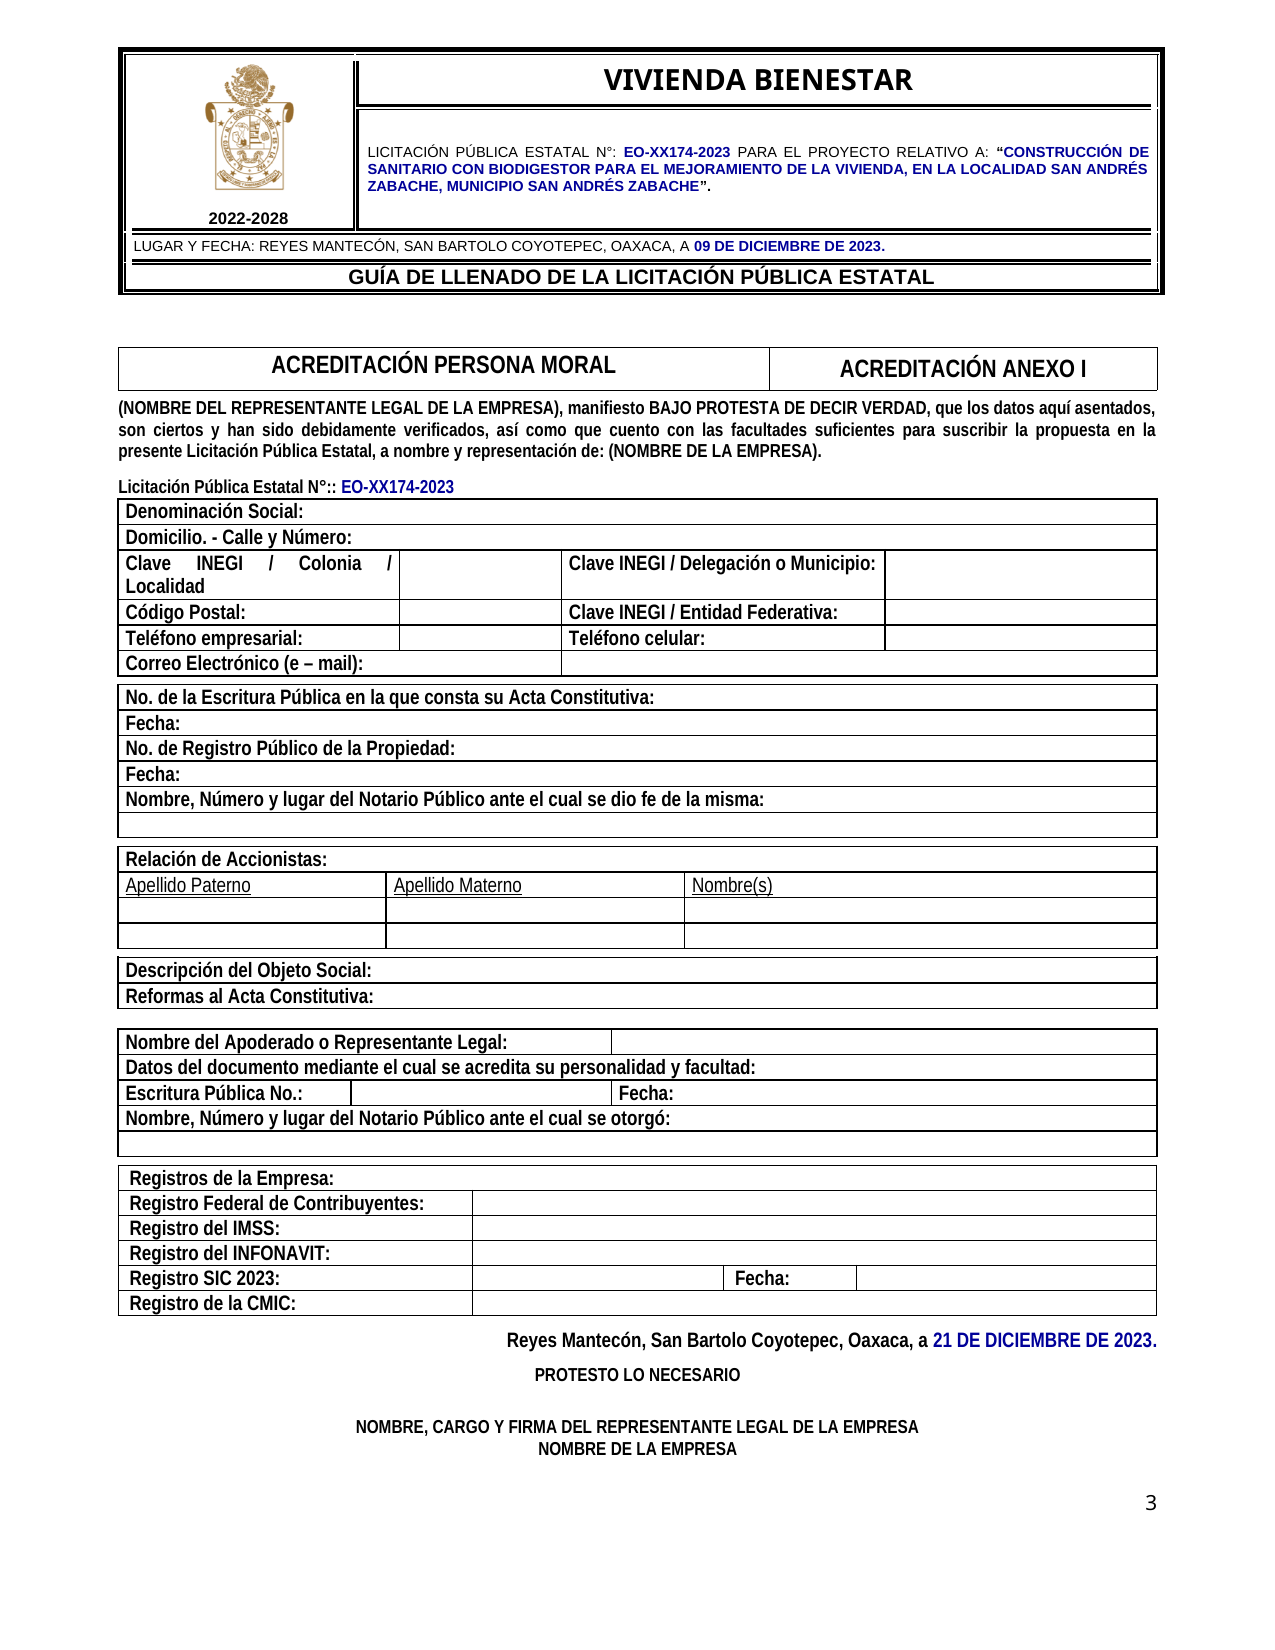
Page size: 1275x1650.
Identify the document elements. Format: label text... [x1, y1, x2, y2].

table_cell [387, 914, 684, 938]
table_cell Datos del documento mediante el cual se acredita su personalidad y facultad: [119, 1046, 1156, 1069]
table_cell [473, 1181, 1156, 1205]
table_cell [352, 1071, 611, 1095]
table_header [612, 1020, 1156, 1044]
table_cell Reformas al Acta Constitutiva: [119, 974, 1156, 998]
table_header Nombre del Apoderado o Representante Legal: [119, 1020, 611, 1044]
table_cell Registro SIC 2023: [119, 1256, 472, 1280]
text Licitación Pública Estatal N°:: EO-XX174-2023 [118, 467, 1157, 488]
table_cell Apellido Paterno [119, 863, 385, 887]
table_cell [400, 616, 561, 640]
table_cell [473, 1281, 1156, 1305]
table_cell Código Postal: [119, 590, 399, 614]
table_cell [400, 590, 561, 614]
table_cell [886, 541, 1156, 589]
table_cell Teléfono empresarial: [119, 616, 399, 640]
text Reyes Mantecón, San Bartolo Coyotepec, Oaxaca, a 21 DE DICIEMBRE DE 2023. [118, 1318, 1157, 1342]
table_cell Fecha: [119, 701, 1156, 725]
table_cell [473, 1256, 723, 1280]
table_cell [387, 889, 684, 912]
table_cell Fecha: [724, 1256, 856, 1280]
table_cell Clave INEGI / Delegación o Municipio: [562, 541, 884, 589]
table_cell [857, 1256, 1156, 1280]
table_cell Escritura Pública No.: [119, 1071, 350, 1095]
table_header Relación de Accionistas: [119, 838, 1156, 861]
text PROTESTO LO NECESARIO [118, 1354, 1157, 1375]
table_cell Clave INEGI / Colonia / Localidad [119, 541, 399, 589]
table_cell [886, 616, 1156, 640]
text NOMBRE, CARGO Y FIRMA DEL REPRESENTANTE LEGAL DE LA EMPRESA [118, 1407, 1157, 1428]
table_cell [886, 590, 1156, 614]
table_header ACREDITACIÓN ANEXO I [770, 339, 1157, 380]
table_header No. de la Escritura Pública en la que consta su Acta Constitutiva: [119, 676, 1156, 699]
table_cell [119, 803, 1156, 827]
table_cell [119, 1122, 1156, 1146]
text (NOMBRE DEL REPRESENTANTE LEGAL DE LA EMPRESA), manifiesto BAJO PROTESTA DE DECIR VERDAD, que los datos aquí asentados, son ciertos y han sido debidamente verificados, así como que cuento con las facultades suficientes para suscribir la propuesta en la presente Licitación Pública Estatal, a nombre y representación de: (NOMBRE DE LA EMPRESA). [118, 388, 1157, 452]
table_cell Domicilio. - Calle y Número: [119, 515, 1156, 539]
table_cell Fecha: [119, 752, 1156, 776]
table_cell Nombre, Número y lugar del Notario Público ante el cual se otorgó: [119, 1097, 1156, 1121]
table_cell Correo Electrónico (e – mail): [119, 641, 561, 665]
table_header Descripción del Objeto Social: [119, 948, 1156, 972]
table_cell Registro del INFONAVIT: [119, 1231, 472, 1255]
table_header Registros de la Empresa: [119, 1156, 1156, 1180]
table_cell Registro de la CMIC: [119, 1281, 472, 1305]
picture [199, 60, 296, 189]
table_header ACREDITACIÓN PERSONA MORAL [119, 339, 769, 380]
text NOMBRE DE LA EMPRESA [118, 1428, 1157, 1450]
table_cell Teléfono celular: [562, 616, 884, 640]
table_cell Registro del IMSS: [119, 1206, 472, 1230]
table_cell [473, 1231, 1156, 1255]
table_cell Nombre, Número y lugar del Notario Público ante el cual se dio fe de la misma: [119, 778, 1156, 802]
table_cell [562, 641, 1156, 665]
table_cell Registro Federal de Contribuyentes: [119, 1181, 472, 1205]
table_cell Nombre(s) [685, 863, 1156, 887]
table_cell No. de Registro Público de la Propiedad: [119, 727, 1156, 751]
table_header Denominación Social: [119, 490, 1156, 514]
table_cell Clave INEGI / Entidad Federativa: [562, 590, 884, 614]
table_cell Apellido Materno [387, 863, 684, 887]
table_cell [119, 914, 385, 938]
table_cell [473, 1206, 1156, 1230]
table_cell [685, 889, 1156, 912]
table_cell [119, 889, 385, 912]
table_cell Fecha: [612, 1071, 1156, 1095]
table_cell [685, 914, 1156, 938]
table_cell [400, 541, 561, 589]
